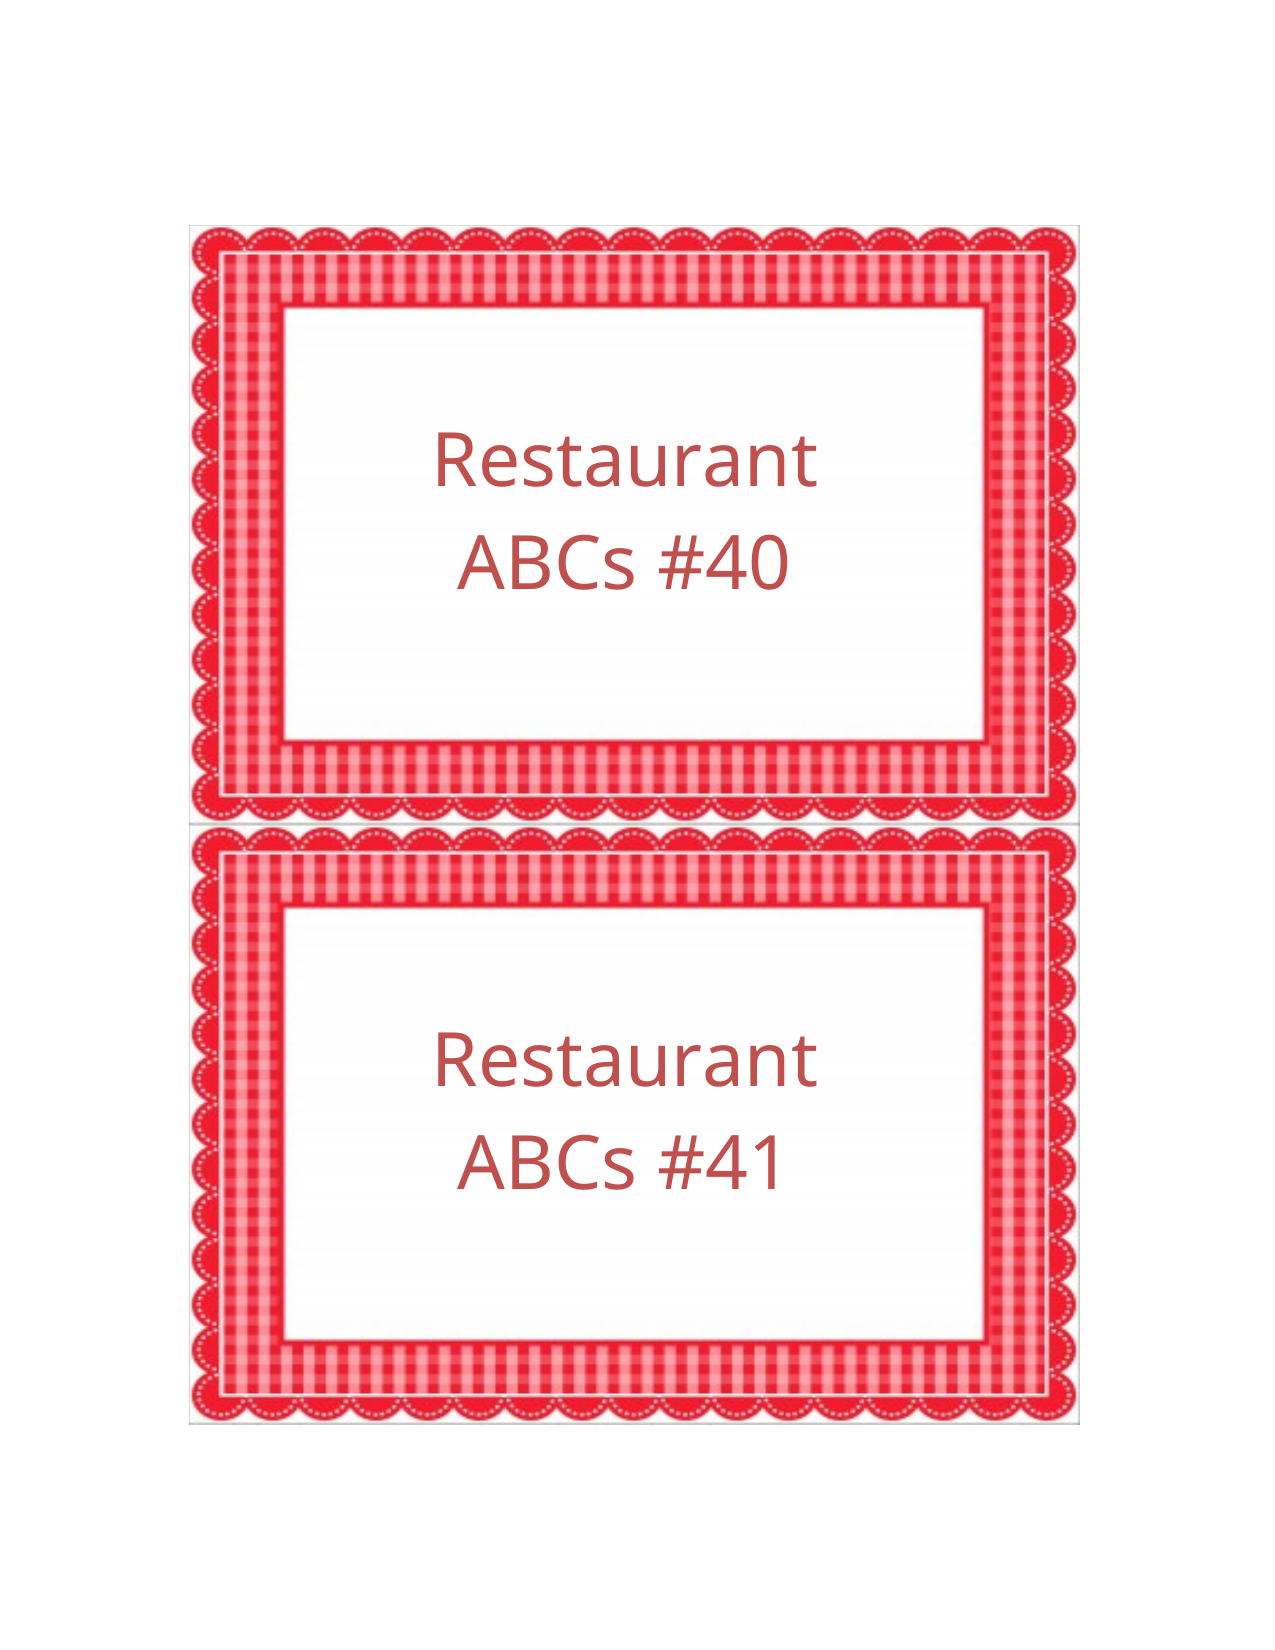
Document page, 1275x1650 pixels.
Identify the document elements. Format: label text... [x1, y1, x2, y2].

table_cell Restaurant ABCs #40 [186, 225, 1078, 825]
table_cell Restaurant ABCs #41 [186, 825, 1078, 1425]
